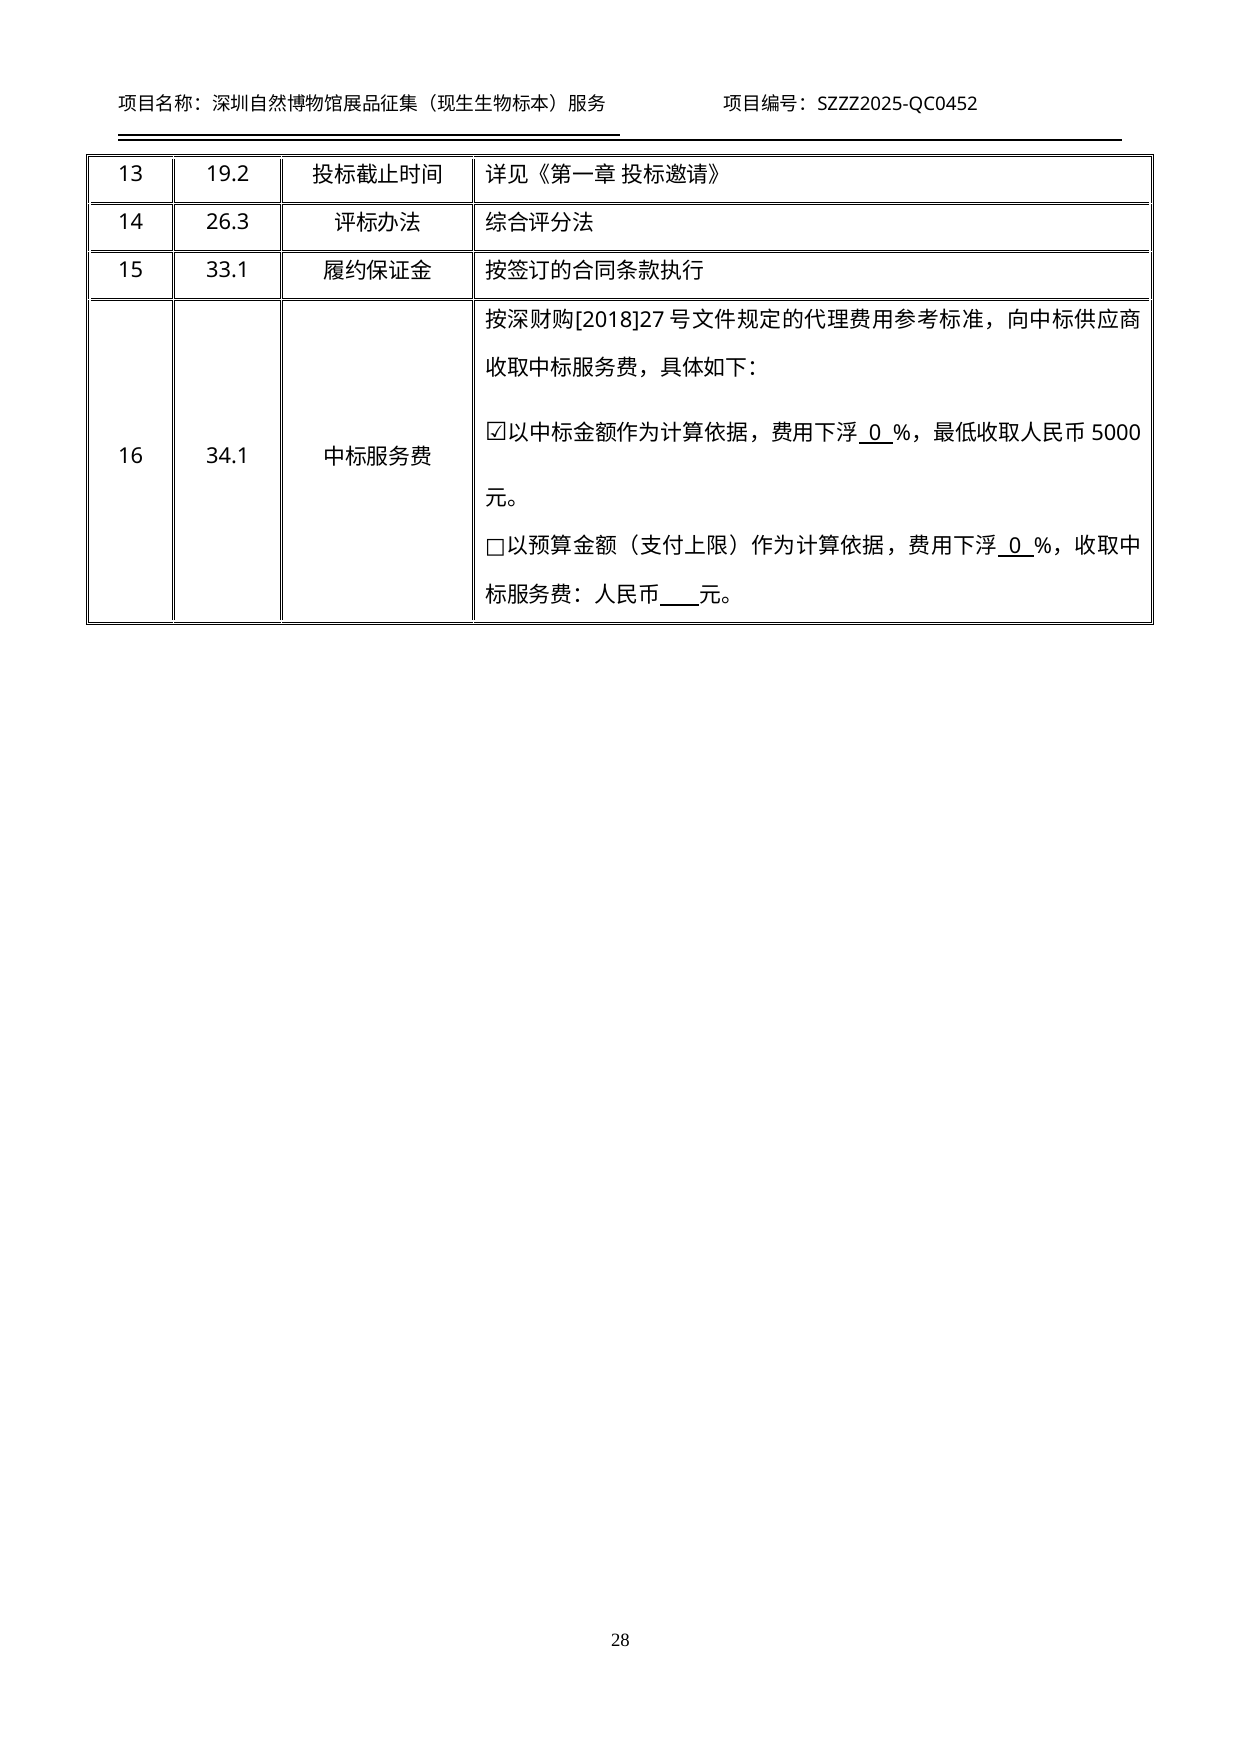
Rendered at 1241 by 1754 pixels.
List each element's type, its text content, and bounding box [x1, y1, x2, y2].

table_cell 13 [89, 157, 173, 202]
table_cell 14 [89, 202, 172, 250]
table_cell 综合评分法 [475, 202, 1151, 250]
table_cell 中标服务费 [282, 298, 474, 622]
table_cell 按深财购[2018]27号文件规定的代理费用参考标准，向中标供应商收取中标服务费，具体如下： ☑以中标金额作为计算依据，费用下浮 0 %，最低收取人民币5000元。 □以预算金额（支付上限）作为计算依据，费用下浮 0 %，收取中标服务费：人民币 元。 [474, 298, 1153, 622]
table_cell 16 [88, 298, 173, 622]
table_cell 详见《第一章 投标邀请》 [474, 157, 1151, 202]
table_cell 19.2 [174, 155, 282, 202]
table_cell 按签订的合同条款执行 [474, 250, 1153, 298]
table_cell 34.1 [174, 298, 282, 622]
table_cell 评标办法 [283, 205, 472, 250]
table_cell 15 [88, 250, 173, 298]
table_cell 26.3 [175, 205, 280, 250]
table_cell 投标截止时间 [282, 155, 474, 202]
table_cell 履约保证金 [283, 253, 472, 298]
table_cell 33.1 [175, 253, 280, 298]
